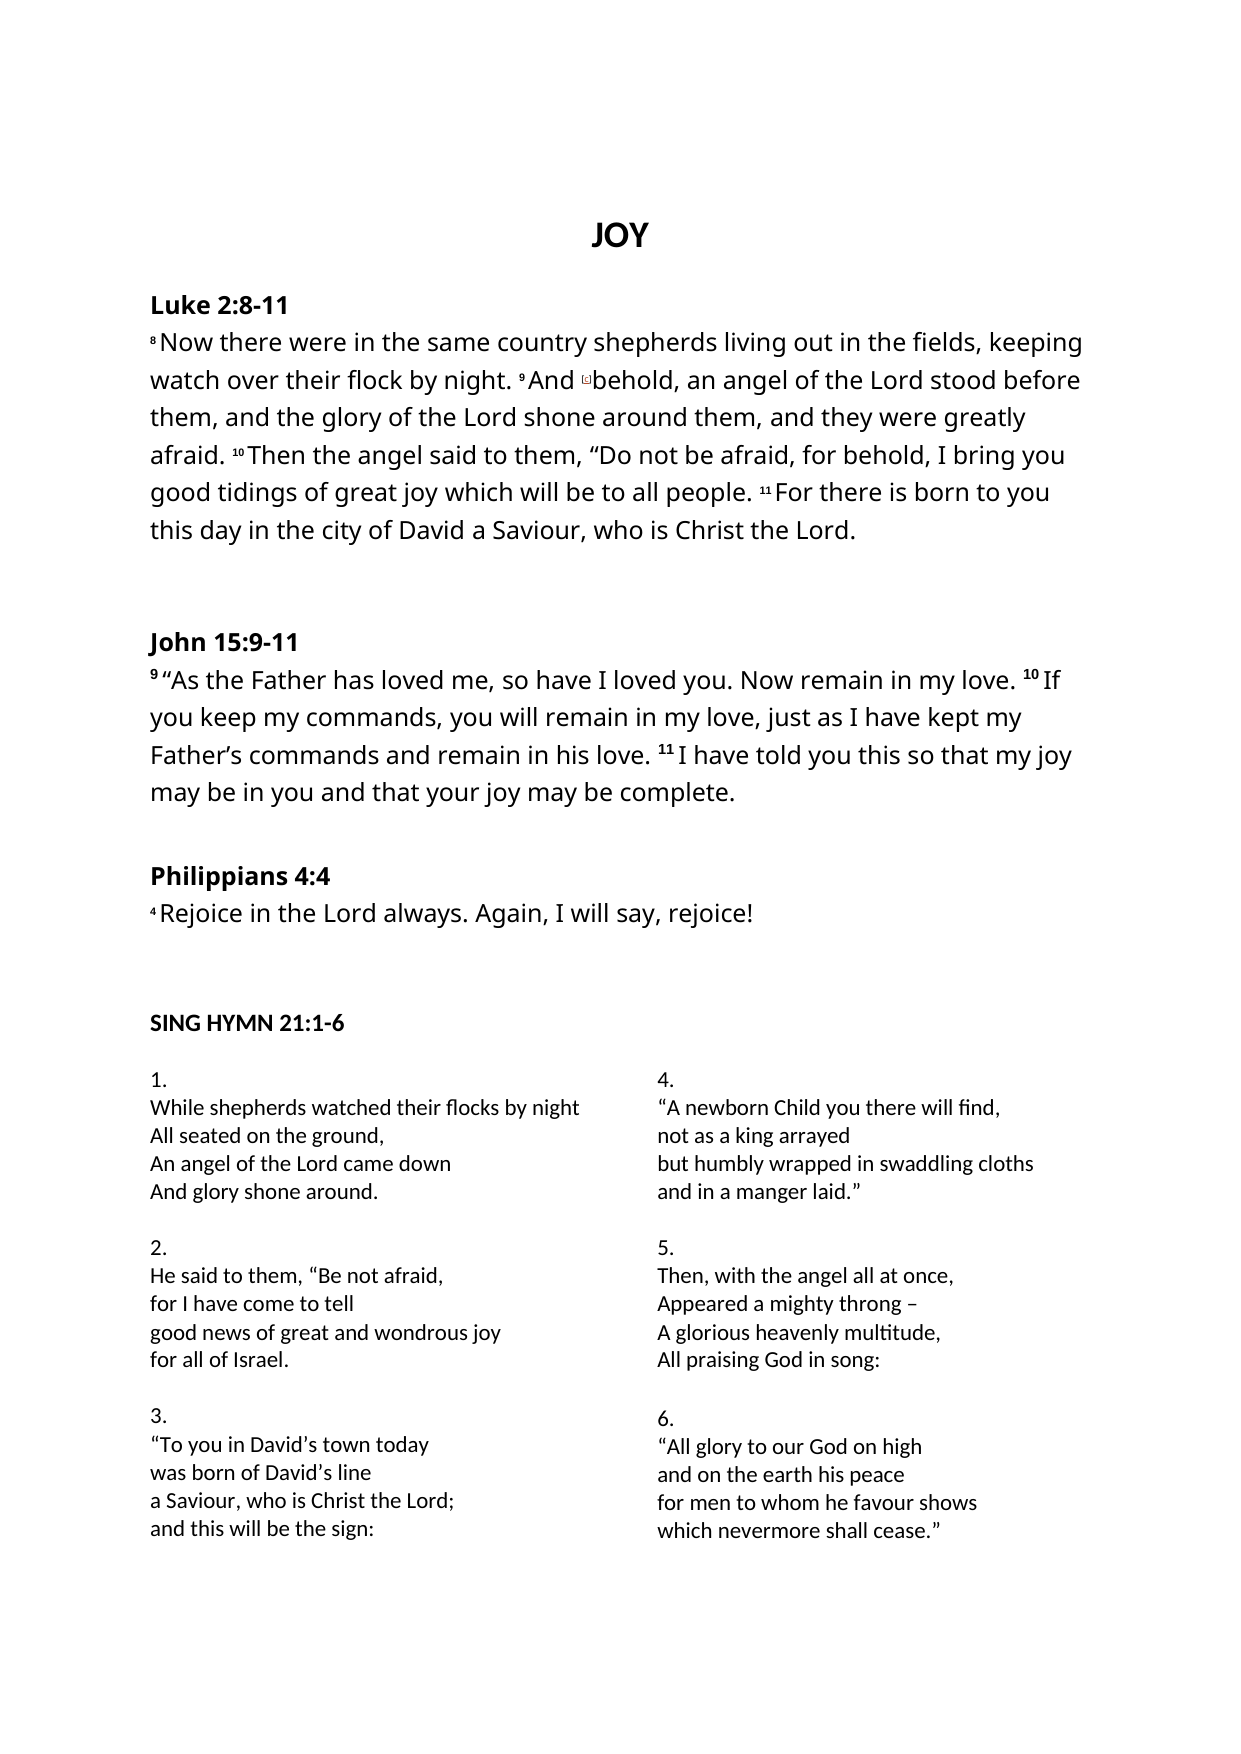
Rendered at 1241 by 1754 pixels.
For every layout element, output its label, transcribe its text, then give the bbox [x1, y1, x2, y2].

text And glory shone around. [150, 1177, 583, 1206]
text Then, with the angel all at once, [657, 1262, 1090, 1289]
text 3. [150, 1402, 583, 1430]
text “All glory to our God on high [657, 1432, 1090, 1460]
text not as a king arrayed [657, 1121, 1090, 1149]
text a Saviour, who is Christ the Lord; [150, 1486, 583, 1514]
text was born of David’s line [150, 1458, 583, 1486]
text All praising God in song: [657, 1346, 1090, 1374]
text but humbly wrapped in swaddling cloths [657, 1149, 1090, 1177]
text 5. [657, 1233, 1090, 1262]
text 4. [657, 1065, 1090, 1093]
text JOY [150, 211, 1090, 257]
text and this will be the sign: [150, 1514, 583, 1542]
text “To you in David’s town today [150, 1430, 583, 1458]
text “A newborn Child you there will find, [657, 1093, 1090, 1121]
text and in a manger laid.” [657, 1177, 1090, 1206]
text which nevermore shall cease.” [657, 1516, 1090, 1544]
text Appeared a mighty throng – [657, 1289, 1090, 1318]
text All seated on the ground, [150, 1121, 583, 1149]
text 2. [150, 1233, 583, 1262]
text 9 “As the Father has loved me, so have I loved you. Now remain in my love. 10 If you keep my commands, you will remain in my love, just as I have kept my Father’s commands and remain in his love. 11 I have told you this so that my joy may be in you and that your joy may be complete. [150, 659, 1090, 809]
text 8 Now there were in the same country shepherds living out in the fields, keeping watch over their flock by night. 9 And [c]behold, an angel of the Lord stood before them, and the glory of the Lord shone around them, and they were greatly afraid. 10 Then the angel said to them, “Do not be afraid, for behold, I bring you good tidings of great joy which will be to all people. 11 For there is born to you this day in the city of David a Saviour, who is Christ the Lord. [150, 321, 1090, 546]
text 6. [657, 1404, 1090, 1432]
subtitle John 15:9-11 [150, 625, 1090, 659]
text 4 Rejoice in the Lord always. Again, I will say, rejoice! [150, 893, 1090, 930]
text for men to whom he favour shows [657, 1488, 1090, 1516]
text for all of Israel. [150, 1346, 583, 1374]
subtitle Luke 2:8-11 [150, 287, 1090, 321]
subtitle Philippians 4:4 [150, 859, 1090, 893]
text An angel of the Lord came down [150, 1149, 583, 1177]
text A glorious heavenly multitude, [657, 1318, 1090, 1346]
text 1. [150, 1065, 583, 1093]
text He said to them, “Be not afraid, [150, 1262, 583, 1289]
text good news of great and wondrous joy [150, 1318, 583, 1346]
text SING HYMN 21:1-6 [150, 1007, 1090, 1037]
text for I have come to tell [150, 1289, 583, 1318]
text While shepherds watched their flocks by night [150, 1093, 583, 1121]
text and on the earth his peace [657, 1460, 1090, 1488]
